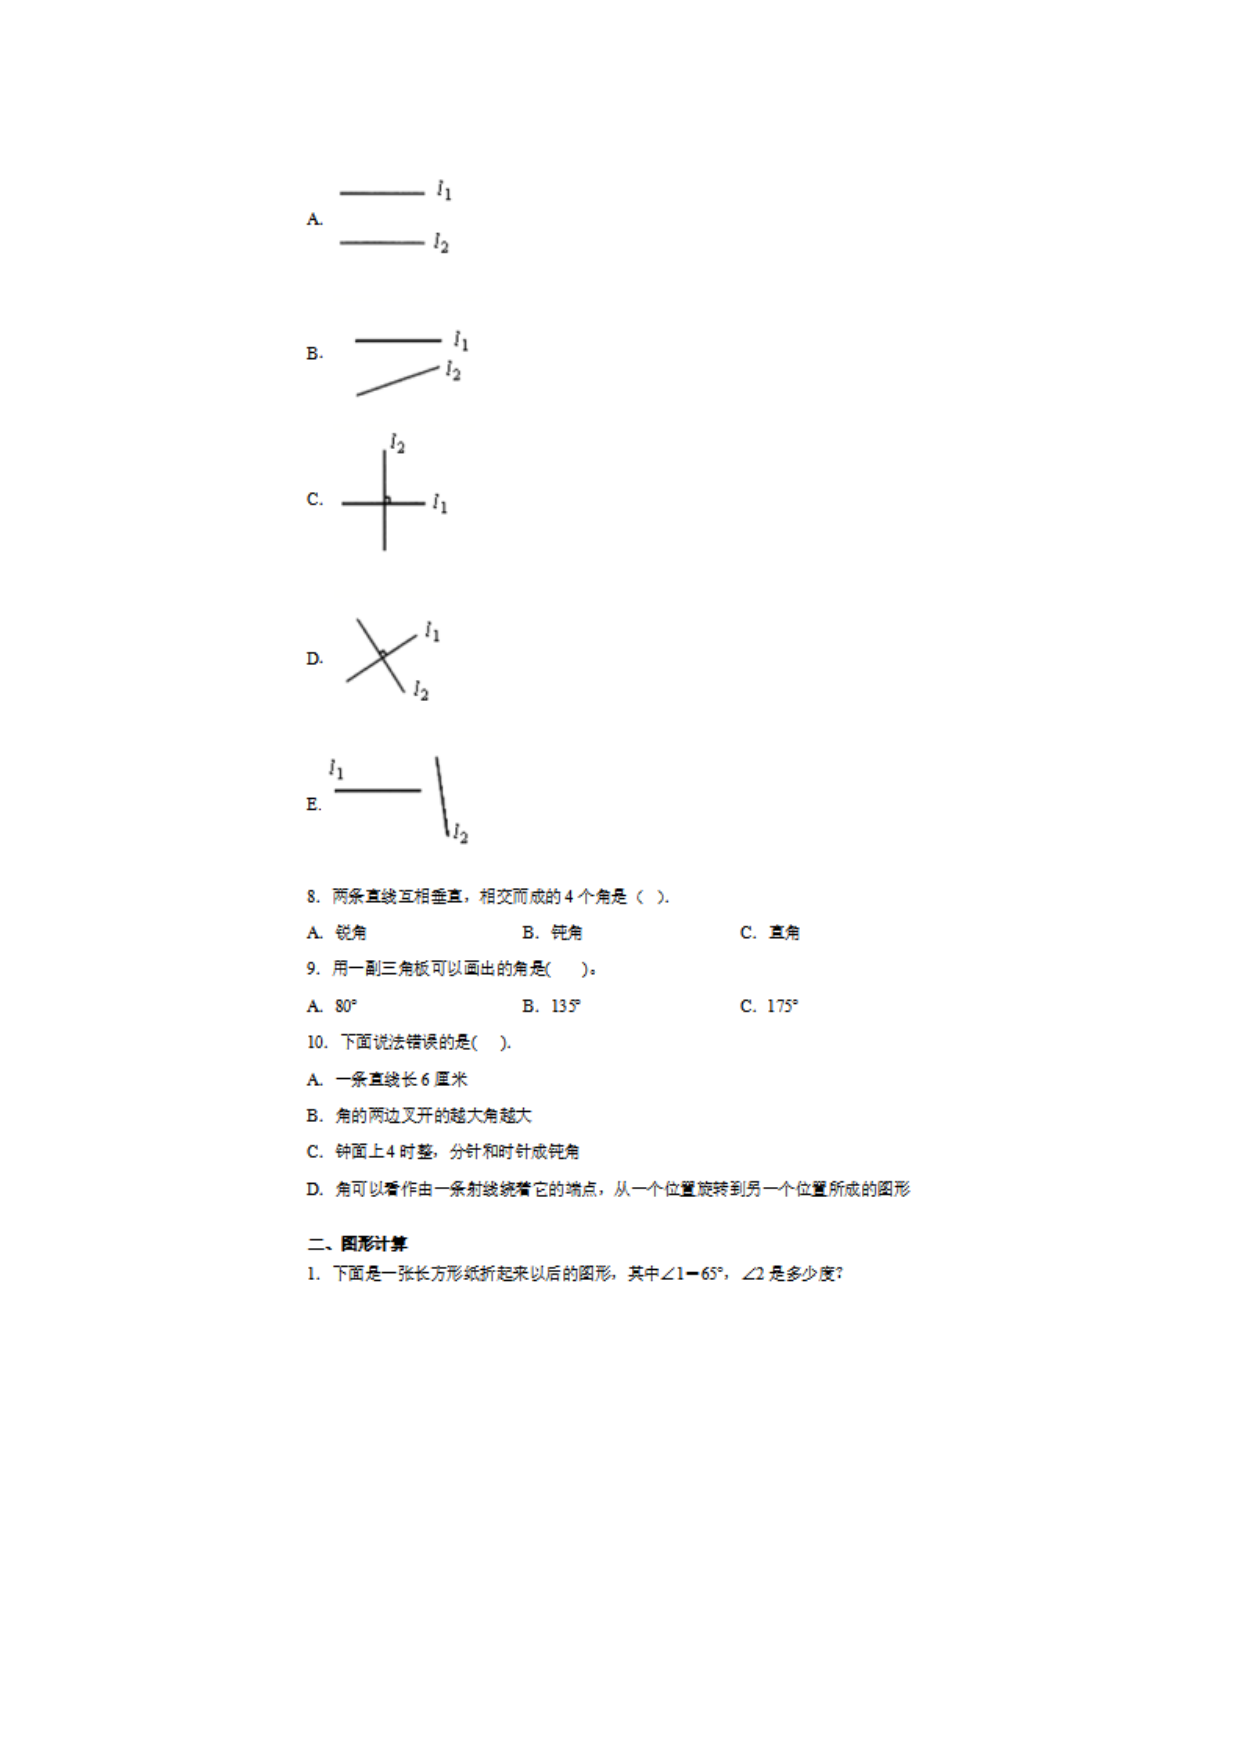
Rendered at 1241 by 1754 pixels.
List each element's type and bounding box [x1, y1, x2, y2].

picture [257, 162, 983, 1294]
